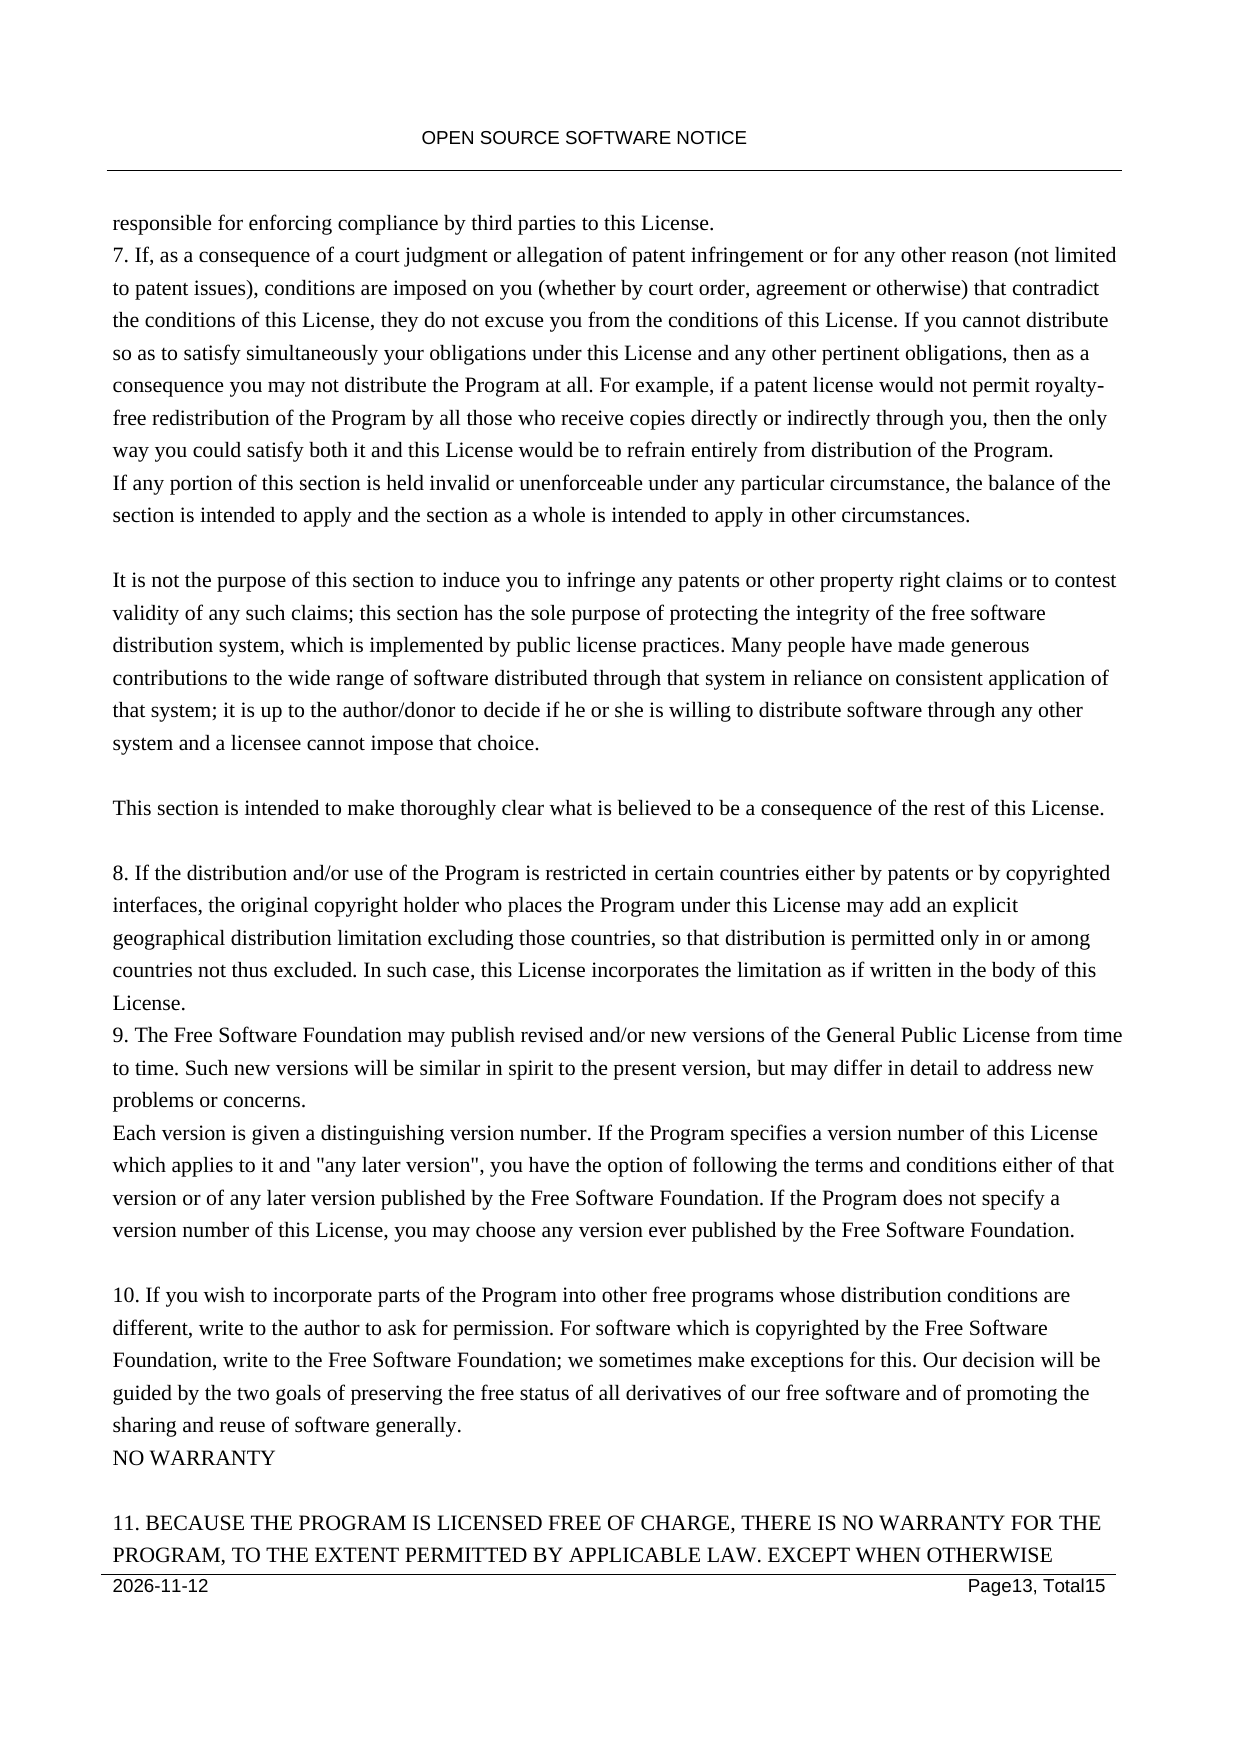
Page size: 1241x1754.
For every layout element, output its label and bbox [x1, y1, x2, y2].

text [112, 206, 1128, 1571]
